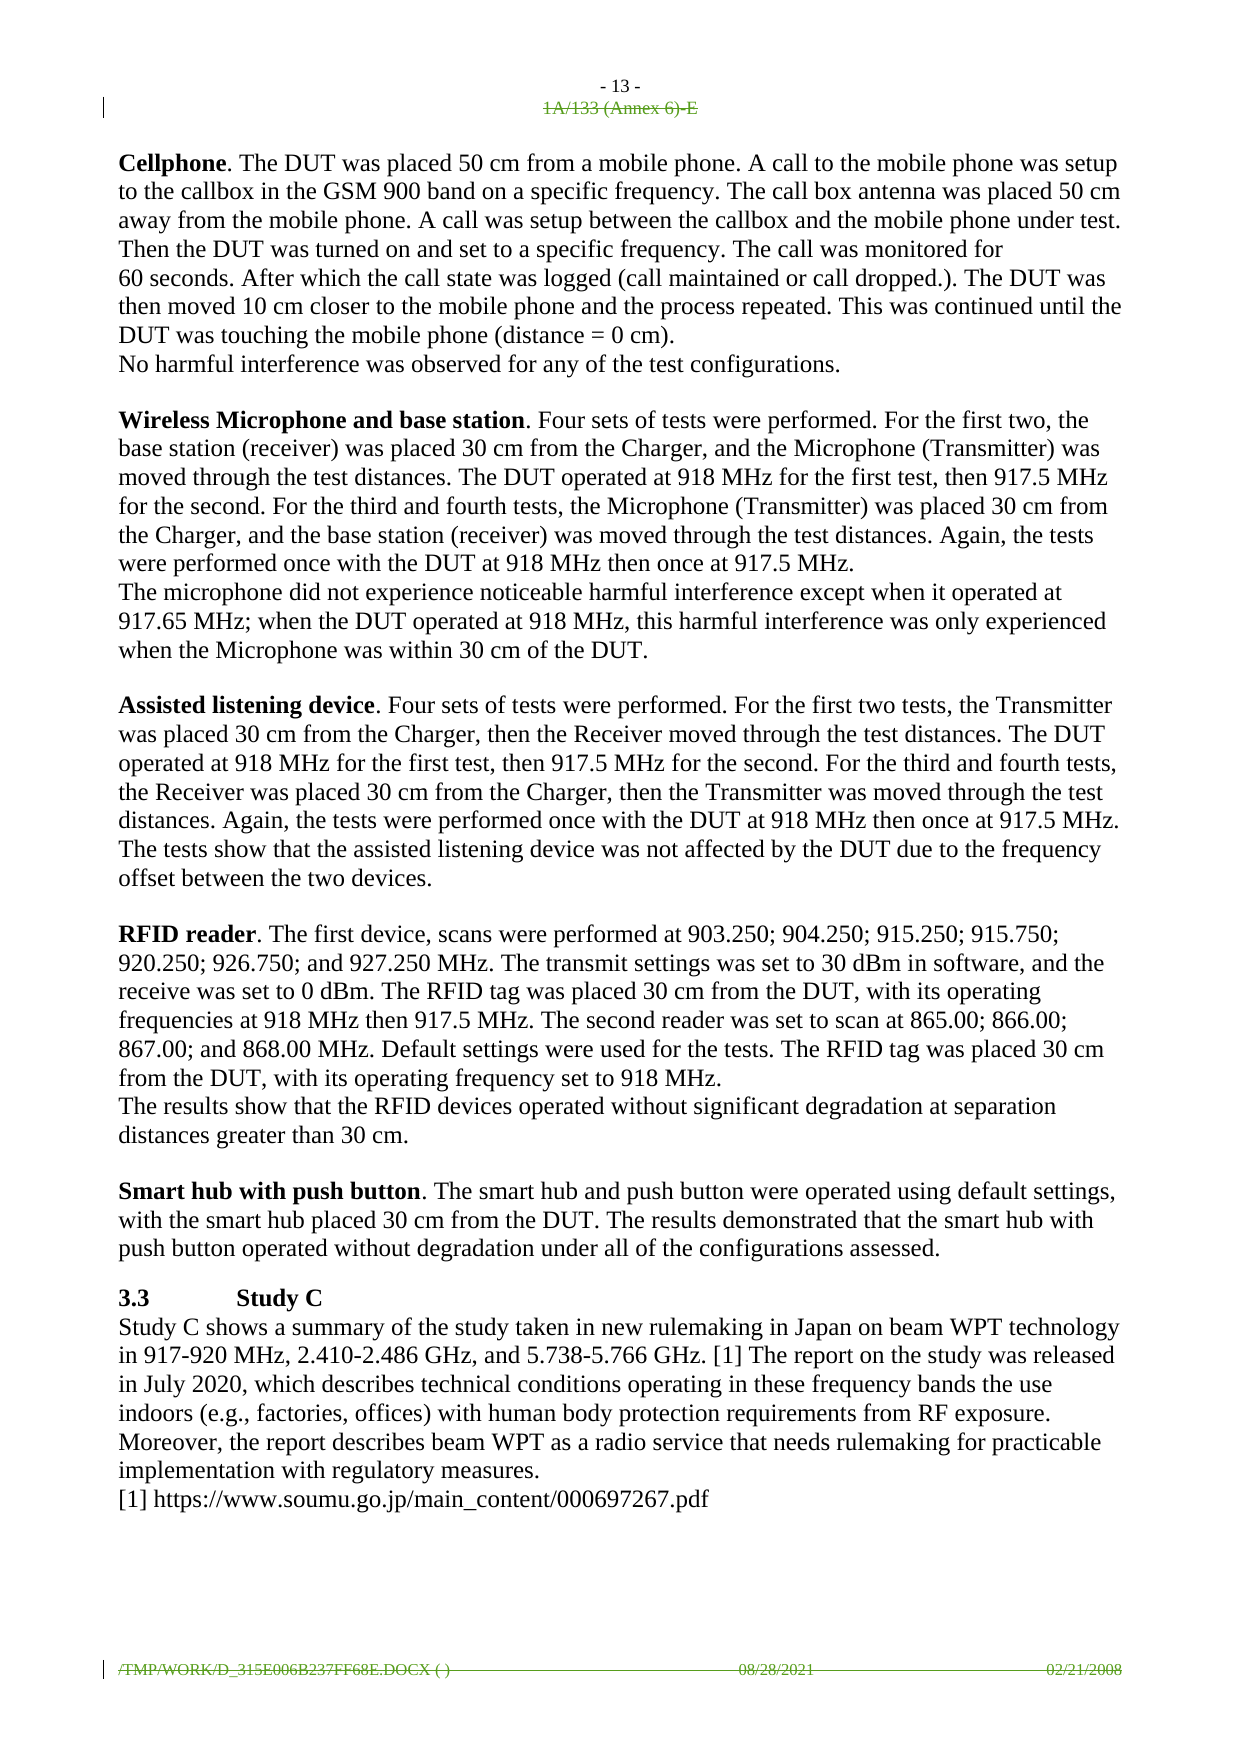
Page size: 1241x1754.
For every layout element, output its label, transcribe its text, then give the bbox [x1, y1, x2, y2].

title Cellphone. The DUT was placed 50 cm from a mobile phone. A call to the mobile phone was setup to the callbox in the GSM 900 band on a specific frequency. The call box antenna was placed 50 cm away from the mobile phone. A call was setup between the callbox and the mobile phone under test. Then the DUT was turned on and set to a specific frequency. The call was monitored for 60 seconds. After which the call state was logged (call maintained or call dropped.). The DUT was then moved 10 cm closer to the mobile phone and the process repeated. This was continued until the DUT was touching the mobile phone (distance = 0 cm). [118, 148, 1122, 349]
text The microphone did not experience noticeable harmful interference except when it operated at 917.65 MHz; when the DUT operated at 918 MHz, this harmful interference was only experienced when the Microphone was within 30 cm of the DUT. [118, 577, 1122, 663]
text The results show that the RFID devices operated without significant degradation at separation distances greater than 30 cm. [118, 1091, 1122, 1149]
title Assisted listening device. Four sets of tests were performed. For the first two tests, the Transmitter was placed 30 cm from the Charger, then the Receiver moved through the test distances. The DUT operated at 918 MHz for the first test, then 917.5 MHz for the second. For the third and fourth tests, the Receiver was placed 30 cm from the Charger, then the Transmitter was moved through the test distances. Again, the tests were performed once with the DUT at 918 MHz then once at 917.5 MHz. [118, 691, 1122, 834]
title Smart hub with push button. The smart hub and push button were operated using default settings, with the smart hub placed 30 cm from the DUT. The results demonstrated that the smart hub with push button operated without degradation under all of the configurations assessed. [118, 1176, 1122, 1262]
text [1] https://www.soumu.go.jp/main_content/000697267.pdf [118, 1484, 1122, 1513]
text The tests show that the assisted listening device was not affected by the DUT due to the frequency offset between the two devices. [118, 834, 1122, 892]
text Study C shows a summary of the study taken in new rulemaking in Japan on beam WPT technology in 917-920 MHz, 2.410-2.486 GHz, and 5.738-5.766 GHz. [1] The report on the study was released in July 2020, which describes technical conditions operating in these frequency bands the use indoors (e.g., factories, offices) with human body protection requirements from RF exposure. Moreover, the report describes beam WPT as a radio service that needs rulemaking for practicable implementation with regulatory measures. [118, 1312, 1122, 1484]
subtitle 3.3 Study C [118, 1283, 1122, 1312]
title RFID reader. The first device, scans were performed at 903.250; 904.250; 915.250; 915.750; 920.250; 926.750; and 927.250 MHz. The transmit settings was set to 30 dBm in software, and the receive was set to 0 dBm. The RFID tag was placed 30 cm from the DUT, with its operating frequencies at 918 MHz then 917.5 MHz. The second reader was set to scan at 865.00; 866.00; 867.00; and 868.00 MHz. Default settings were used for the tests. The RFID tag was placed 30 cm from the DUT, with its operating frequency set to 918 MHz. [118, 919, 1122, 1091]
text No harmful interference was observed for any of the test configurations. [118, 349, 1122, 378]
title Wireless Microphone and base station. Four sets of tests were performed. For the first two, the base station (receiver) was placed 30 cm from the Charger, and the Microphone (Transmitter) was moved through the test distances. The DUT operated at 918 MHz for the first test, then 917.5 MHz for the second. For the third and fourth tests, the Microphone (Transmitter) was placed 30 cm from the Charger, and the base station (receiver) was moved through the test distances. Again, the tests were performed once with the DUT at 918 MHz then once at 917.5 MHz. [118, 405, 1122, 577]
